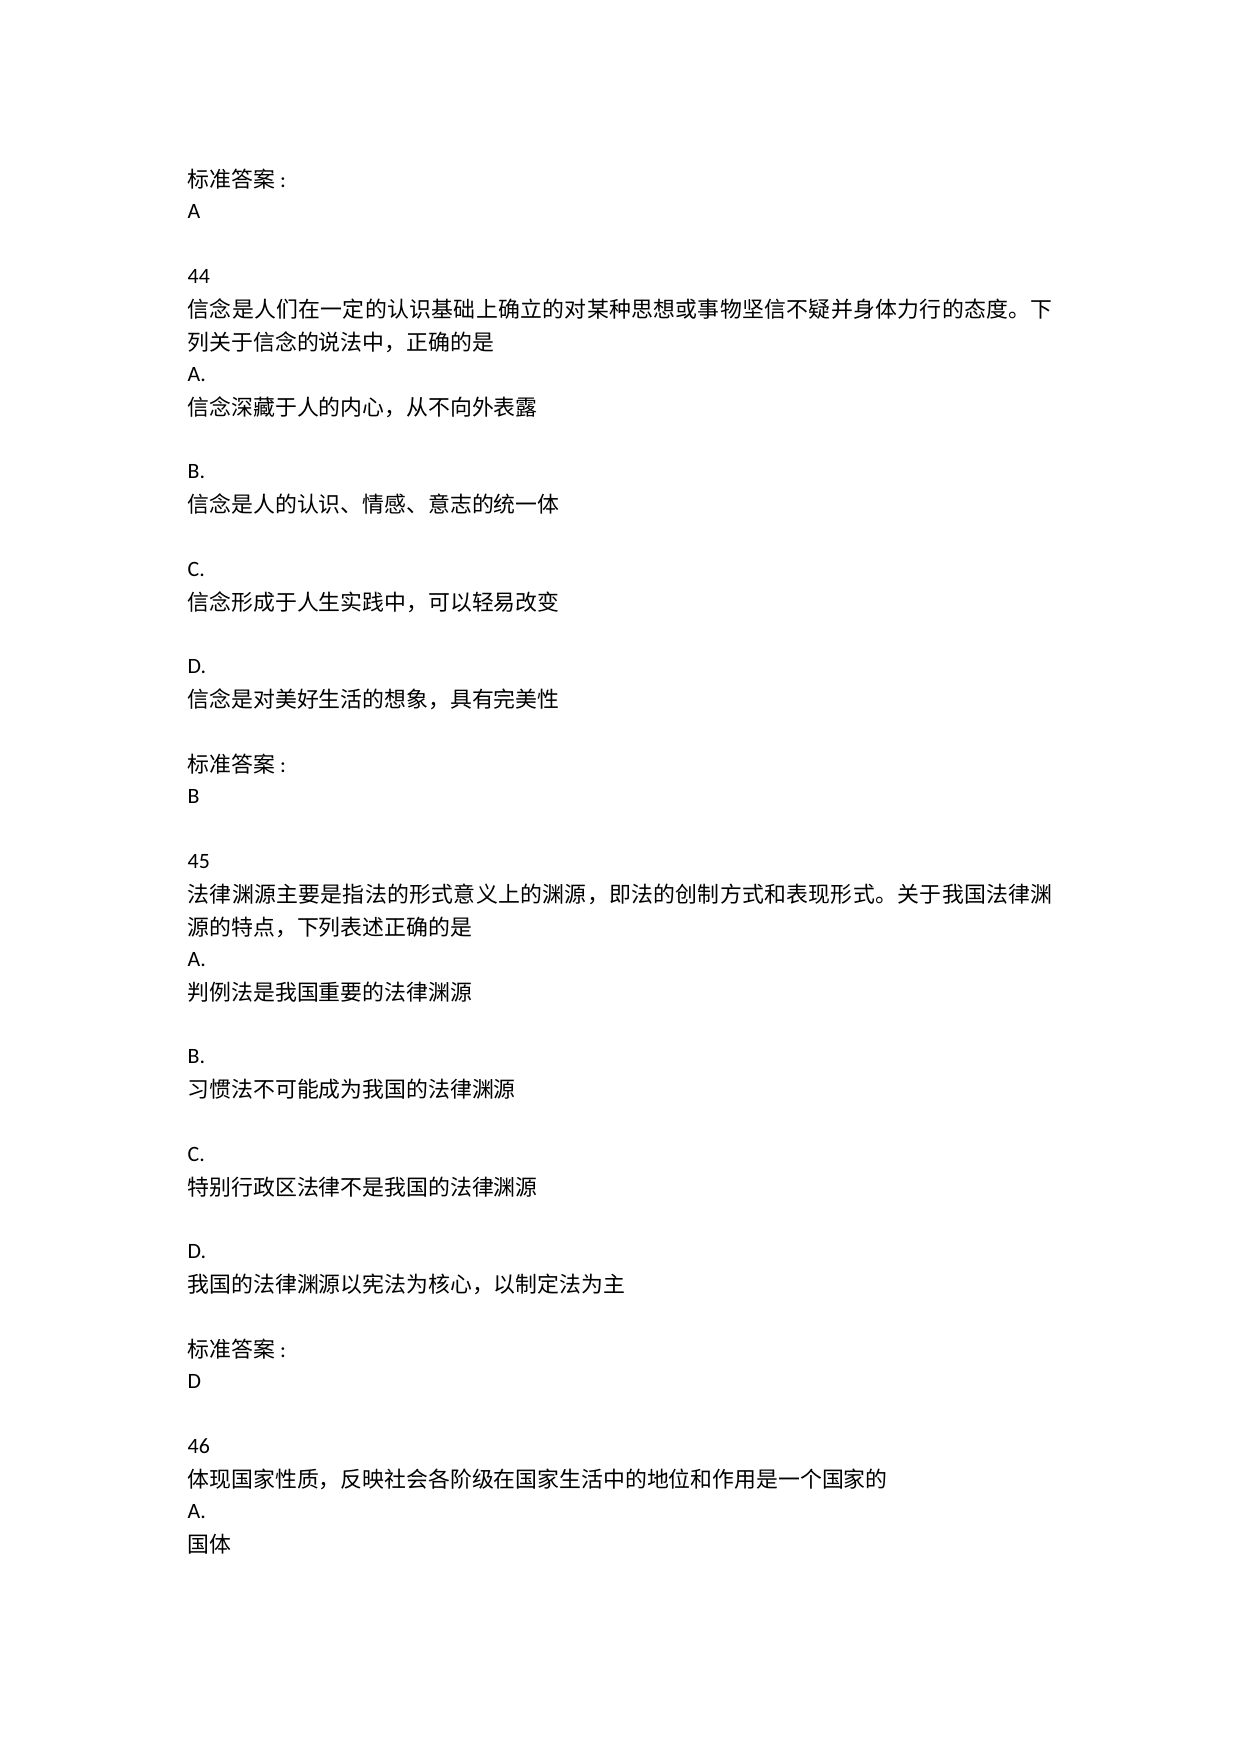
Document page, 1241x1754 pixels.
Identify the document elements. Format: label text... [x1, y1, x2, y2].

text A. [187, 1494, 1053, 1527]
text 法律渊源主要是指法的形式意义上的渊源，即法的创制方式和表现形式。关于我国法律渊源的特点，下列表述正确的是 [187, 877, 1053, 942]
text 习惯法不可能成为我国的法律渊源 [187, 1072, 1053, 1104]
text 标准答案 : [187, 1332, 1053, 1364]
text 我国的法律渊源以宪法为核心，以制定法为主 [187, 1267, 1053, 1299]
text D. [187, 1234, 1053, 1267]
text 体现国家性质，反映社会各阶级在国家生活中的地位和作用是一个国家的 [187, 1462, 1053, 1494]
text 信念是人的认识、情感、意志的统一体 [187, 487, 1053, 519]
text B. [187, 1039, 1053, 1072]
text A. [187, 942, 1053, 974]
text D. [187, 649, 1053, 682]
text C. [187, 552, 1053, 584]
text D [187, 1364, 1053, 1397]
text 国体 [187, 1527, 1053, 1559]
text 45 [187, 844, 1053, 877]
text 判例法是我国重要的法律渊源 [187, 974, 1053, 1007]
text 标准答案 : [187, 162, 1053, 194]
text 信念是对美好生活的想象，具有完美性 [187, 682, 1053, 714]
text 信念是人们在一定的认识基础上确立的对某种思想或事物坚信不疑并身体力行的态度。下列关于信念的说法中，正确的是 [187, 292, 1053, 357]
text B. [187, 454, 1053, 487]
text 特别行政区法律不是我国的法律渊源 [187, 1169, 1053, 1202]
text 44 [187, 259, 1053, 292]
text 信念深藏于人的内心，从不向外表露 [187, 389, 1053, 422]
text B [187, 779, 1053, 812]
text A [187, 194, 1053, 227]
text 信念形成于人生实践中，可以轻易改变 [187, 584, 1053, 617]
text A. [187, 357, 1053, 389]
text C. [187, 1137, 1053, 1169]
text 46 [187, 1429, 1053, 1462]
text 标准答案 : [187, 747, 1053, 779]
